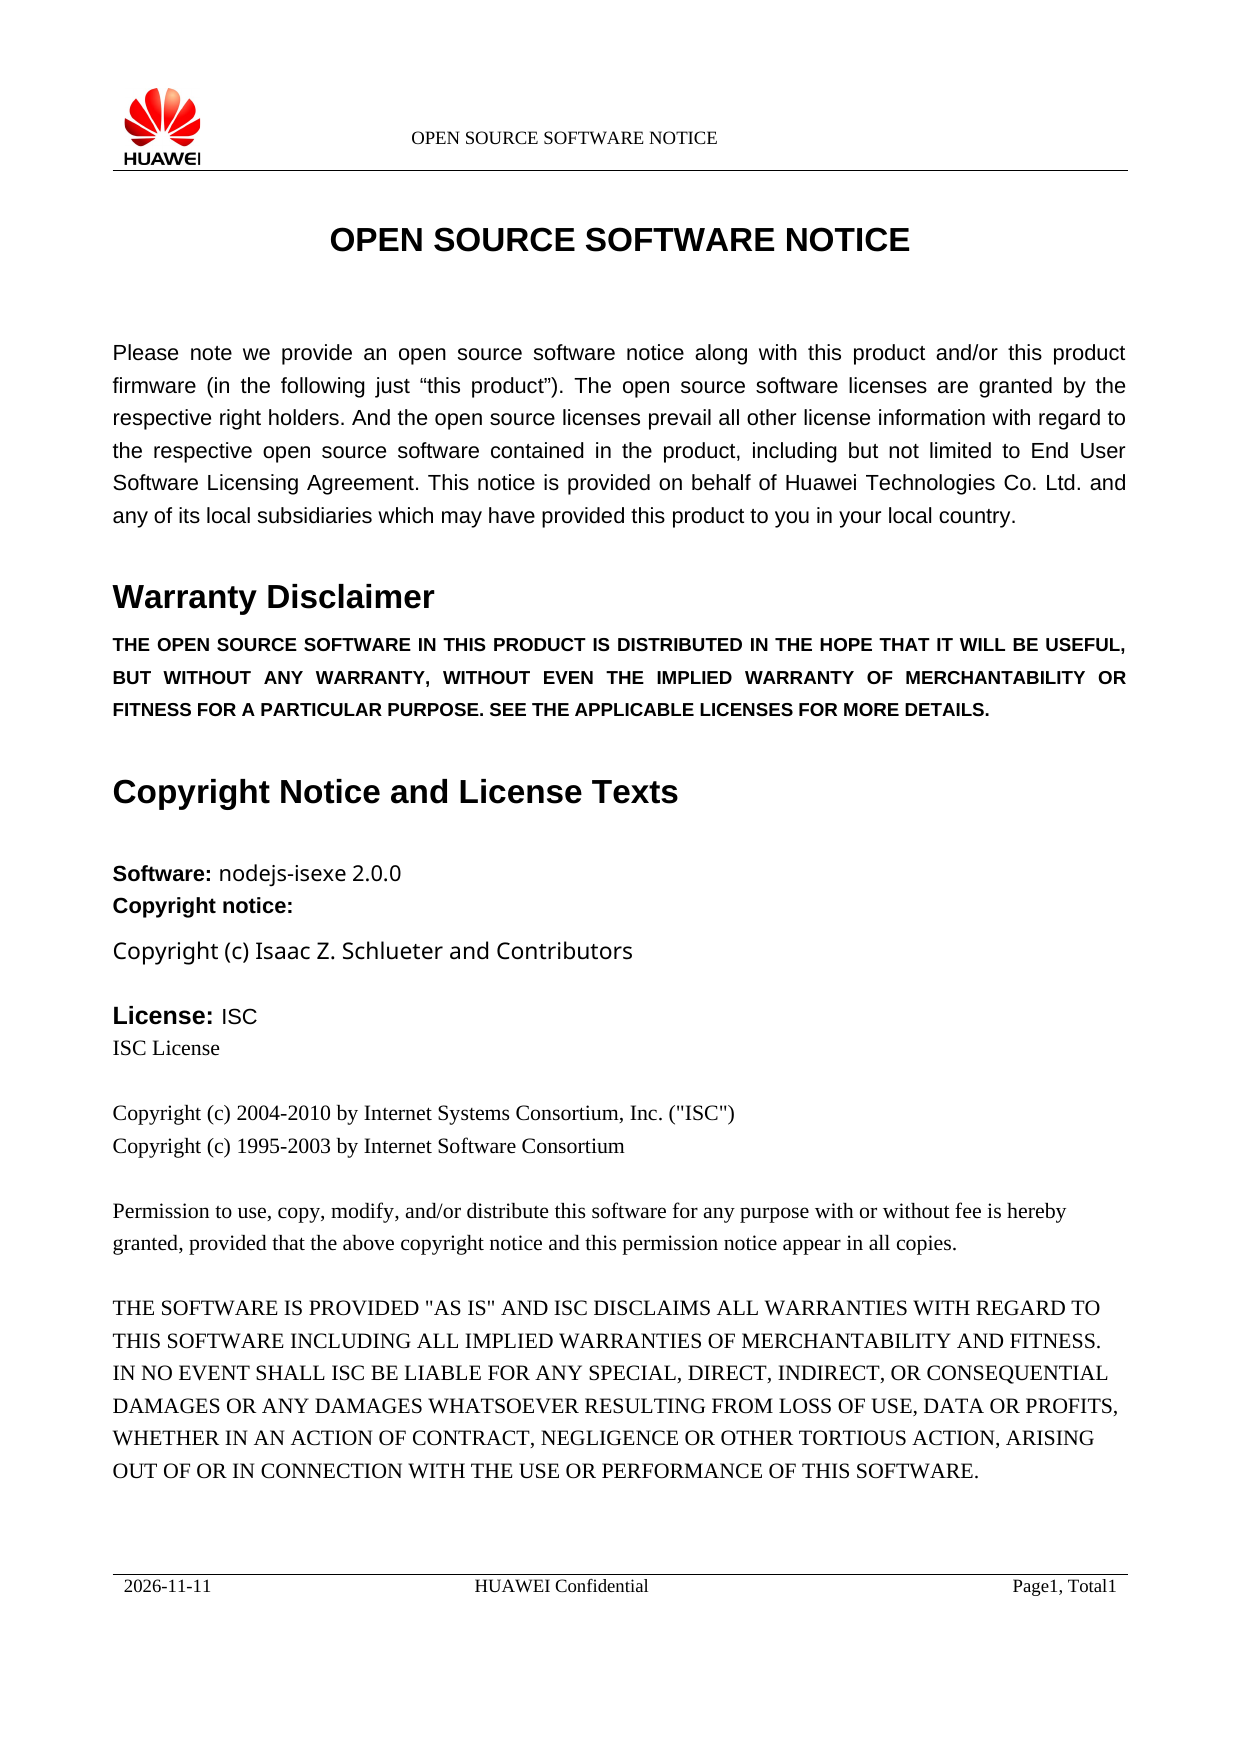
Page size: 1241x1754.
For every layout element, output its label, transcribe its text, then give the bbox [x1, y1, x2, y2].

text Copyright notice: [112, 889, 1128, 921]
picture [124, 88, 201, 165]
text Copyright Notice and License Texts [112, 759, 1128, 824]
text License: ISC [112, 999, 1128, 1031]
text OPEN SOURCE SOFTWARE NOTICE [112, 206, 1128, 271]
title Software: nodejs-isexe 2.0.0 [112, 856, 1128, 889]
text Copyright (c) Isaac Z. Schlueter and Contributors [112, 934, 1128, 999]
text The open source software in this product is distributed in the hope that it will be useful, but WITHOUT ANY WARRANTY, without even the implied warranty of MERCHANTABILITY or FITNESS FOR A PARTICULAR PURPOSE. See the applicable licenses for more details. [112, 629, 1128, 726]
text Please note we provide an open source software notice along with this product and/or this product firmware (in the following just “this product”). The open source software licenses are granted by the respective right holders. And the open source licenses prevail all other license information with regard to the respective open source software contained in the product, including but not limited to End User Software Licensing Agreement. This notice is provided on behalf of Huawei Technologies Co. Ltd. and any of its local subsidiaries which may have provided this product to you in your local country. [112, 336, 1128, 531]
text ISC License Copyright (c) 2004-2010 by Internet Systems Consortium, Inc. ("ISC") Copyright (c) 1995-2003 by Internet Software Consortium Permission to use, copy, modify, and/or distribute this software for any purpose with or without fee is hereby granted, provided that the above copyright notice and this permission notice appear in all copies. THE SOFTWARE IS PROVIDED "AS IS" AND ISC DISCLAIMS ALL WARRANTIES WITH REGARD TO THIS SOFTWARE INCLUDING ALL IMPLIED WARRANTIES OF MERCHANTABILITY AND FITNESS. IN NO EVENT SHALL ISC BE LIABLE FOR ANY SPECIAL, DIRECT, INDIRECT, OR CONSEQUENTIAL DAMAGES OR ANY DAMAGES WHATSOEVER RESULTING FROM LOSS OF USE, DATA OR PROFITS, WHETHER IN AN ACTION OF CONTRACT, NEGLIGENCE OR OTHER TORTIOUS ACTION, ARISING OUT OF OR IN CONNECTION WITH THE USE OR PERFORMANCE OF THIS SOFTWARE. [112, 1031, 1128, 1486]
text Warranty Disclaimer [112, 564, 1128, 629]
